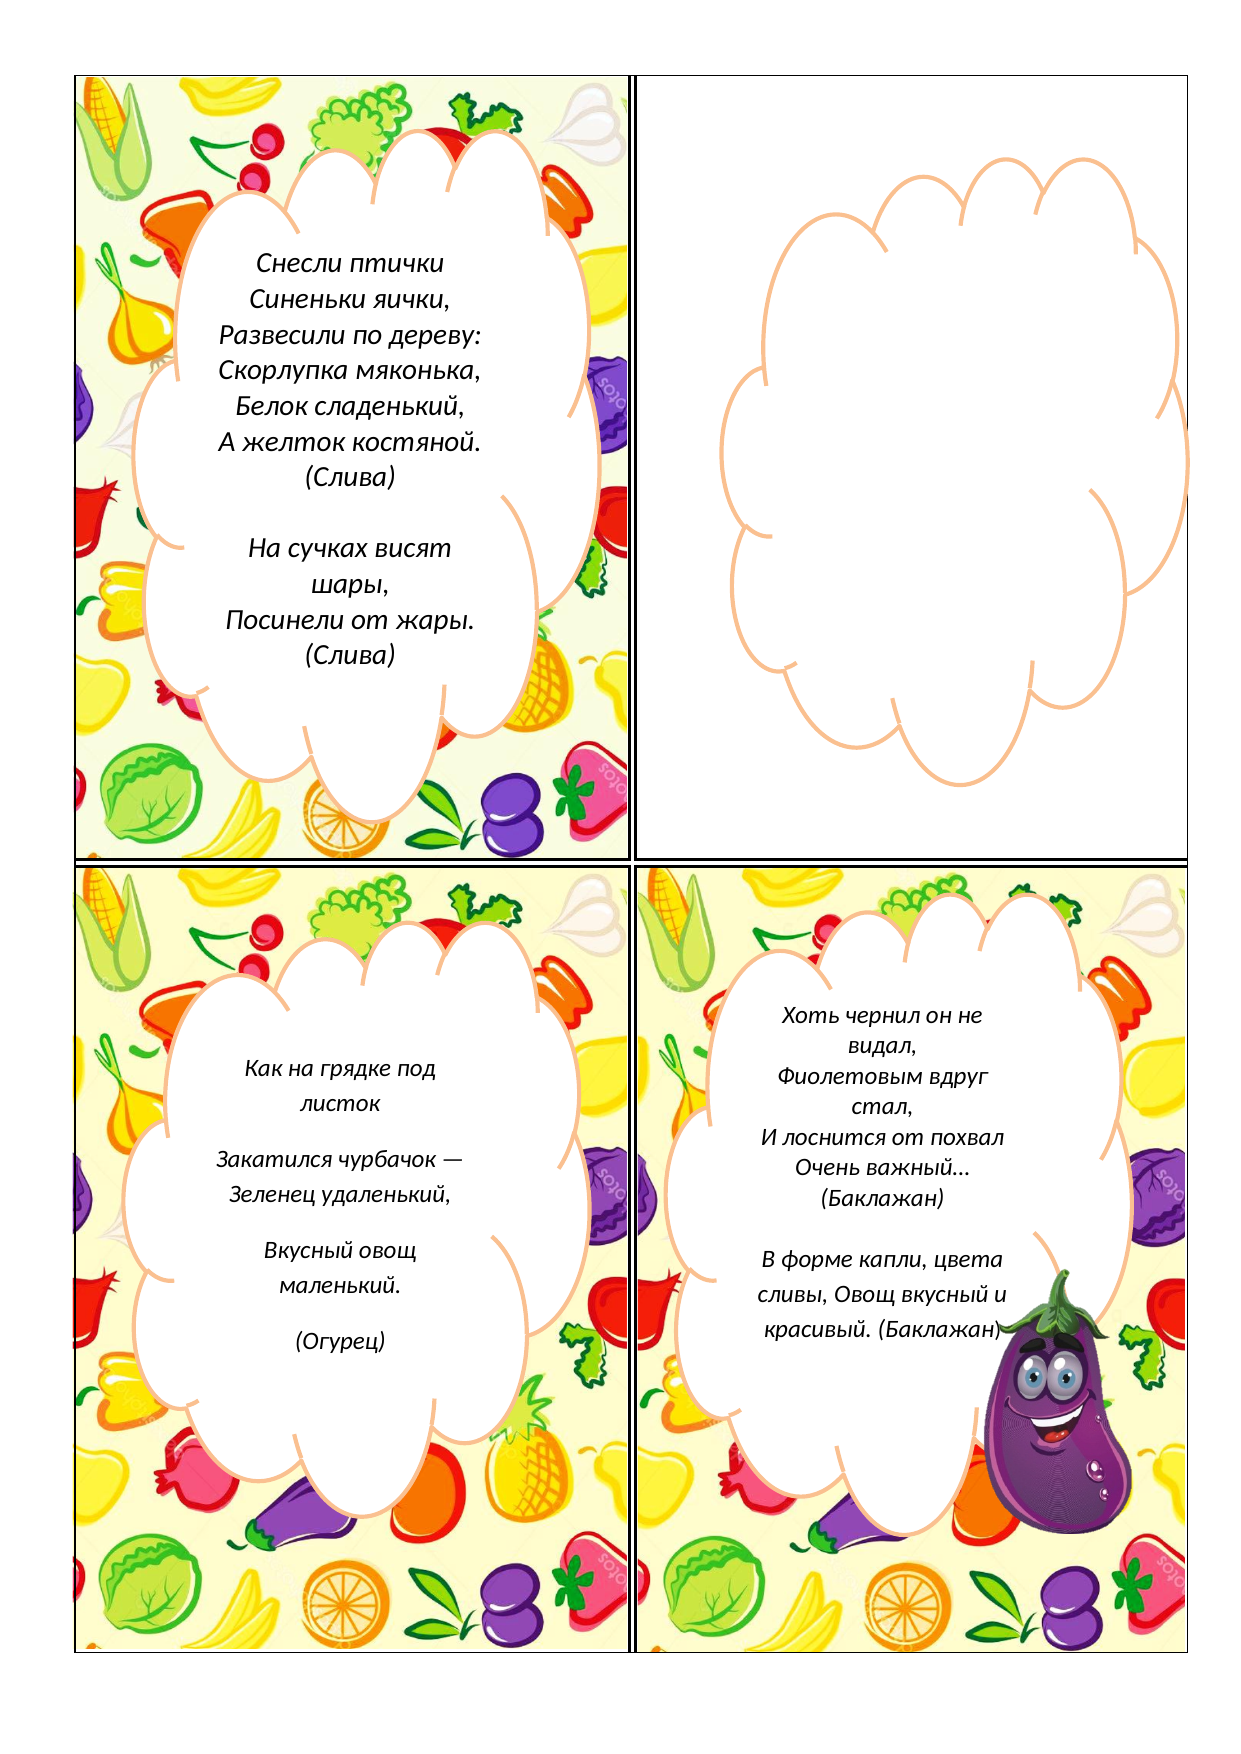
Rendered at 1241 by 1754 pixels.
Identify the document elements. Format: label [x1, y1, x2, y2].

table_cell [633, 858, 1187, 1652]
table_cell [76, 76, 628, 858]
table_cell [637, 76, 1187, 858]
picture [971, 1245, 1132, 1534]
table_cell [76, 858, 632, 1652]
